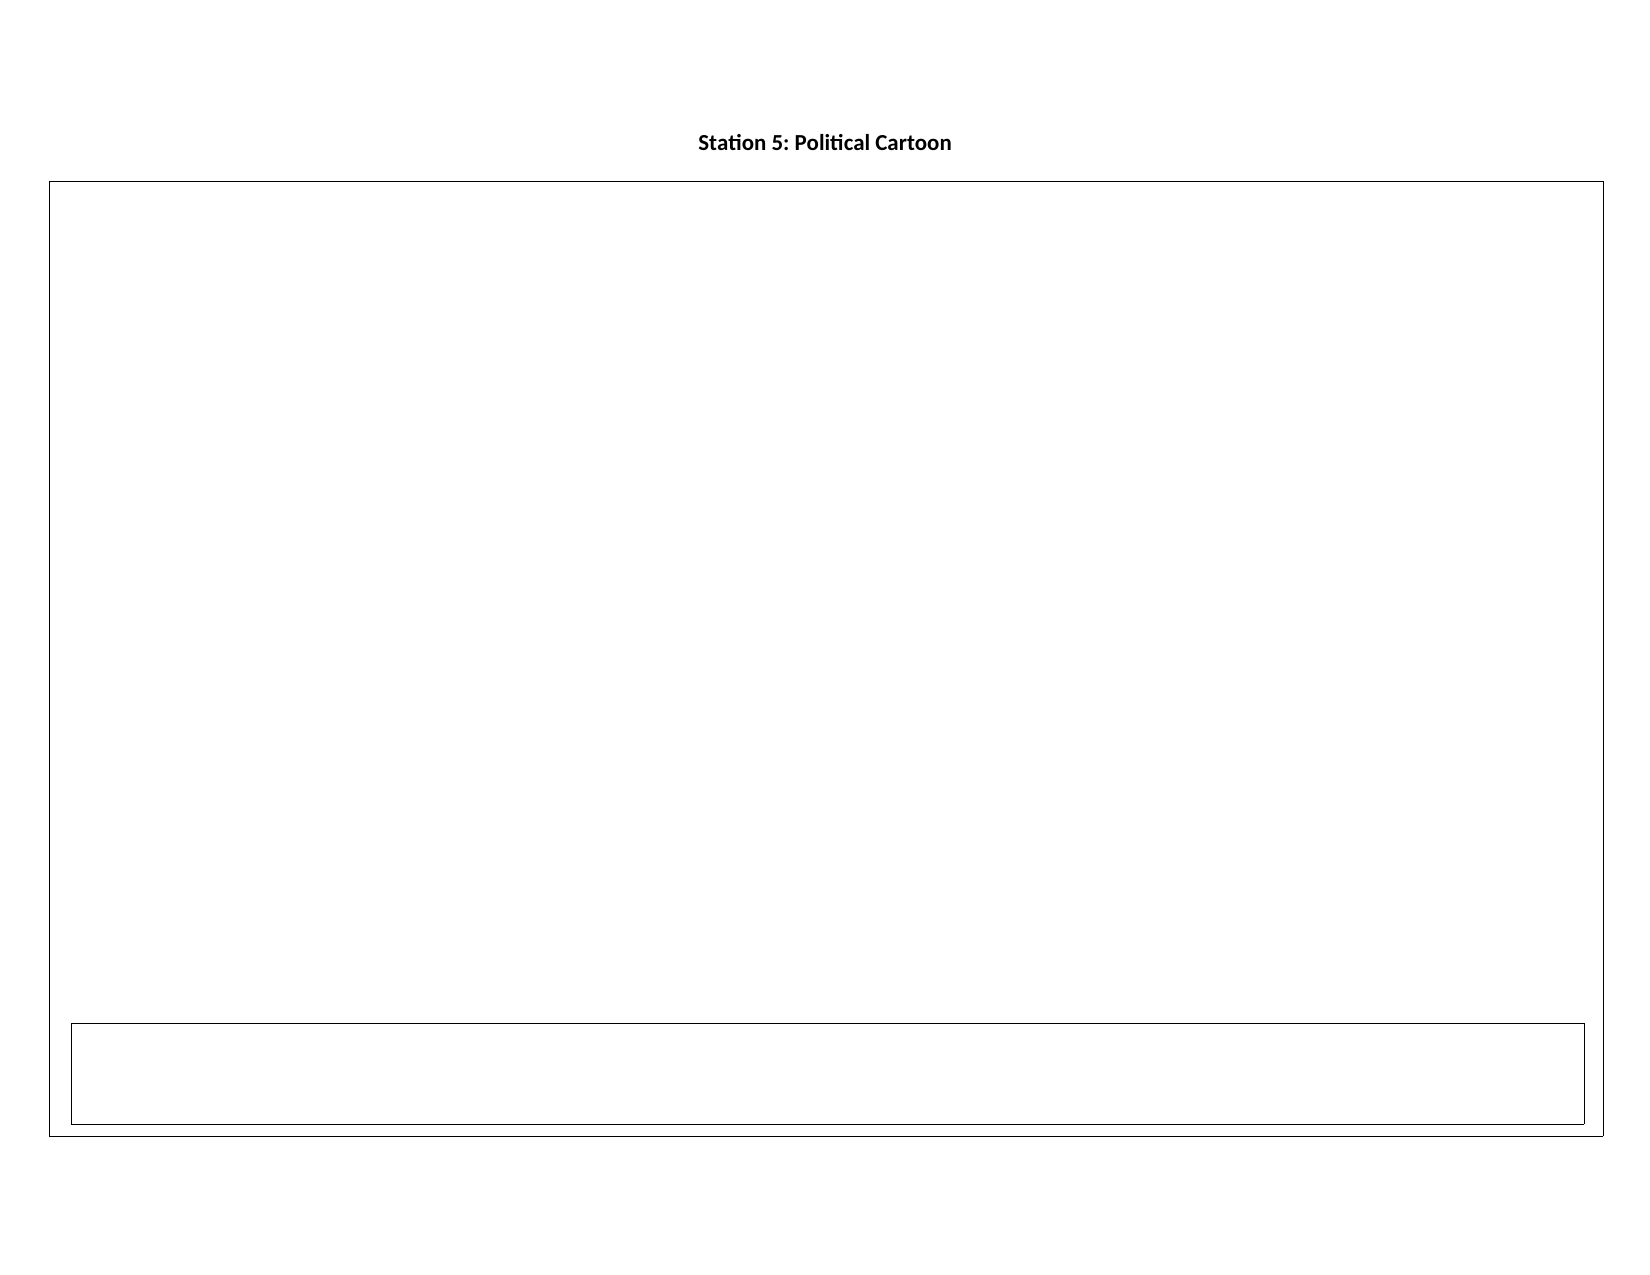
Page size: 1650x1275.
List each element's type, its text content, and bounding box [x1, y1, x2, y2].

text Station 5: Political Cartoon [75, 128, 1575, 156]
